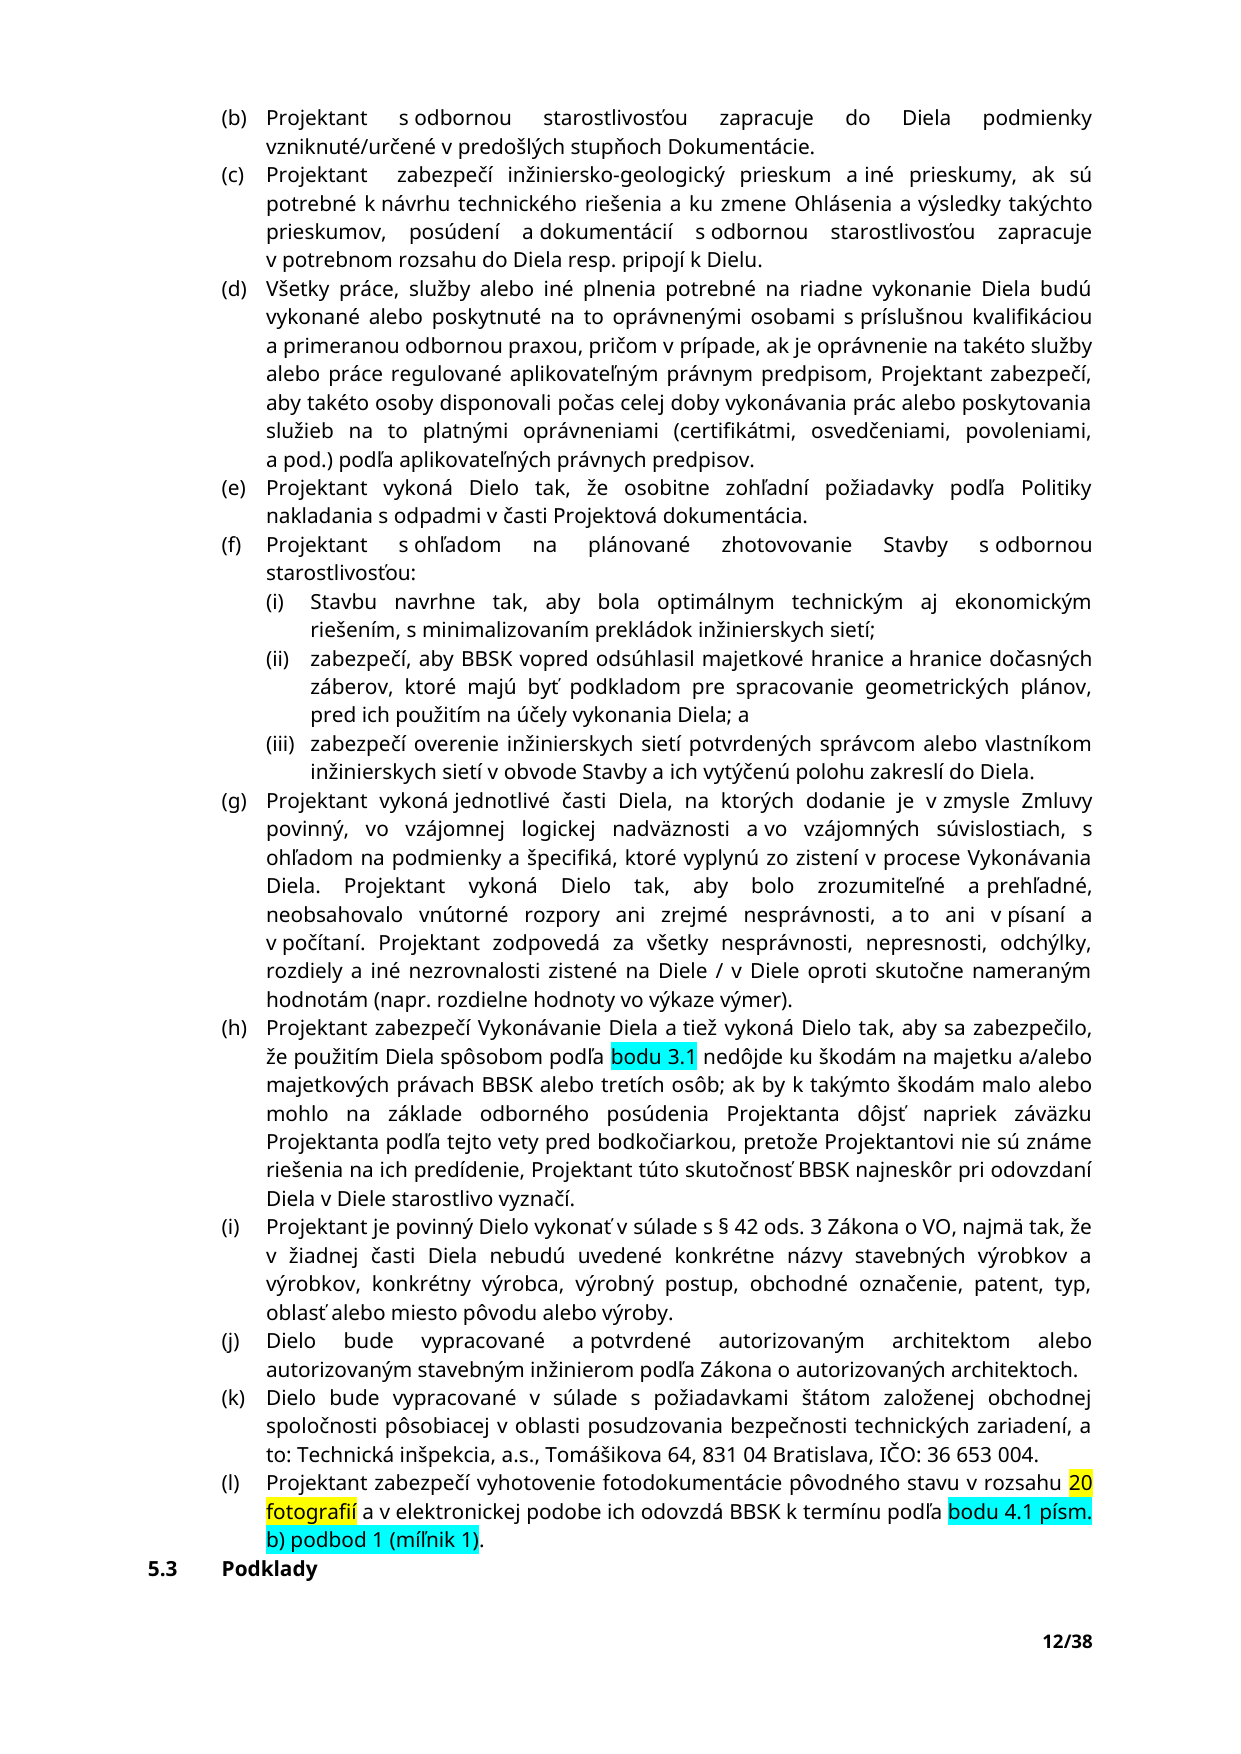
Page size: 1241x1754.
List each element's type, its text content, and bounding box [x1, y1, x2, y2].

text (b) Projektant s odbornou starostlivosťou zapracuje do Diela podmienky vzniknuté/určené v predošlých stupňoch Dokumentácie. [221, 103, 1093, 160]
text (l) Projektant zabezpečí vyhotovenie fotodokumentácie pôvodného stavu v rozsahu 20 fotografií a v elektronickej podobe ich odovzdá BBSK k termínu podľa bodu 4.1 písm. b) podbod 1 (míľnik 1). [221, 1468, 1093, 1554]
text (g) Projektant vykoná jednotlivé časti Diela, na ktorých dodanie je v zmysle Zmluvy povinný, vo vzájomnej logickej nadväznosti a vo vzájomných súvislostiach, s ohľadom na podmienky a špecifiká, ktoré vyplynú zo zistení v procese Vykonávania Diela. Projektant vykoná Dielo tak, aby bolo zrozumiteľné a prehľadné, neobsahovalo vnútorné rozpory ani zrejmé nesprávnosti, a to ani v písaní a v počítaní. Projektant zodpovedá za všetky nesprávnosti, nepresnosti, odchýlky, rozdiely a iné nezrovnalosti zistené na Diele / v Diele oproti skutočne nameraným hodnotám (napr. rozdielne hodnoty vo výkaze výmer). [221, 786, 1093, 1013]
text (ii) zabezpečí, aby BBSK vopred odsúhlasil majetkové hranice a hranice dočasných záberov, ktoré majú byť podkladom pre spracovanie geometrických plánov, pred ich použitím na účely vykonania Diela; a [266, 644, 1093, 729]
text 5.3 Podklady [148, 1554, 1093, 1582]
text (e) Projektant vykoná Dielo tak, že osobitne zohľadní požiadavky podľa Politiky nakladania s odpadmi v časti Projektová dokumentácia. [221, 473, 1093, 530]
text (i) Projektant je povinný Dielo vykonať v súlade s § 42 ods. 3 Zákona o VO, najmä tak, že v žiadnej časti Diela nebudú uvedené konkrétne názvy stavebných výrobkov a výrobkov, konkrétny výrobca, výrobný postup, obchodné označenie, patent, typ, oblasť alebo miesto pôvodu alebo výroby. [221, 1212, 1093, 1326]
text (k) Dielo bude vypracované v súlade s požiadavkami štátom založenej obchodnej spoločnosti pôsobiacej v oblasti posudzovania bezpečnosti technických zariadení, a to: Technická inšpekcia, a.s., Tomášikova 64, 831 04 Bratislava, IČO: 36 653 004. [221, 1383, 1093, 1468]
text (f) Projektant s ohľadom na plánované zhotovovanie Stavby s odbornou starostlivosťou: [221, 530, 1093, 587]
text (iii) zabezpečí overenie inžinierskych sietí potvrdených správcom alebo vlastníkom inžinierskych sietí v obvode Stavby a ich vytýčenú polohu zakreslí do Diela. [266, 729, 1093, 786]
text (d) Všetky práce, služby alebo iné plnenia potrebné na riadne vykonanie Diela budú vykonané alebo poskytnuté na to oprávnenými osobami s príslušnou kvalifikáciou a primeranou odbornou praxou, pričom v prípade, ak je oprávnenie na takéto služby alebo práce regulované aplikovateľným právnym predpisom, Projektant zabezpečí, aby takéto osoby disponovali počas celej doby vykonávania prác alebo poskytovania služieb na to platnými oprávneniami (certifikátmi, osvedčeniami, povoleniami, a pod.) podľa aplikovateľných právnych predpisov. [221, 274, 1093, 473]
text (c) Projektant zabezpečí inžiniersko-geologický prieskum a iné prieskumy, ak sú potrebné k návrhu technického riešenia a ku zmene Ohlásenia a výsledky takýchto prieskumov, posúdení a dokumentácií s odbornou starostlivosťou zapracuje v potrebnom rozsahu do Diela resp. pripojí k Dielu. [221, 160, 1093, 274]
text (i) Stavbu navrhne tak, aby bola optimálnym technickým aj ekonomickým riešením, s minimalizovaním prekládok inžinierskych sietí; [266, 587, 1093, 644]
text (h) Projektant zabezpečí Vykonávanie Diela a tiež vykoná Dielo tak, aby sa zabezpečilo, že použitím Diela spôsobom podľa bodu 3.1 nedôjde ku škodám na majetku a/alebo majetkových právach BBSK alebo tretích osôb; ak by k takýmto škodám malo alebo mohlo na základe odborného posúdenia Projektanta dôjsť napriek záväzku Projektanta podľa tejto vety pred bodkočiarkou, pretože Projektantovi nie sú známe riešenia na ich predídenie, Projektant túto skutočnosť BBSK najneskôr pri odovzdaní Diela v Diele starostlivo vyznačí. [221, 1013, 1093, 1212]
text (j) Dielo bude vypracované a potvrdené autorizovaným architektom alebo autorizovaným stavebným inžinierom podľa Zákona o autorizovaných architektoch. [221, 1326, 1093, 1383]
